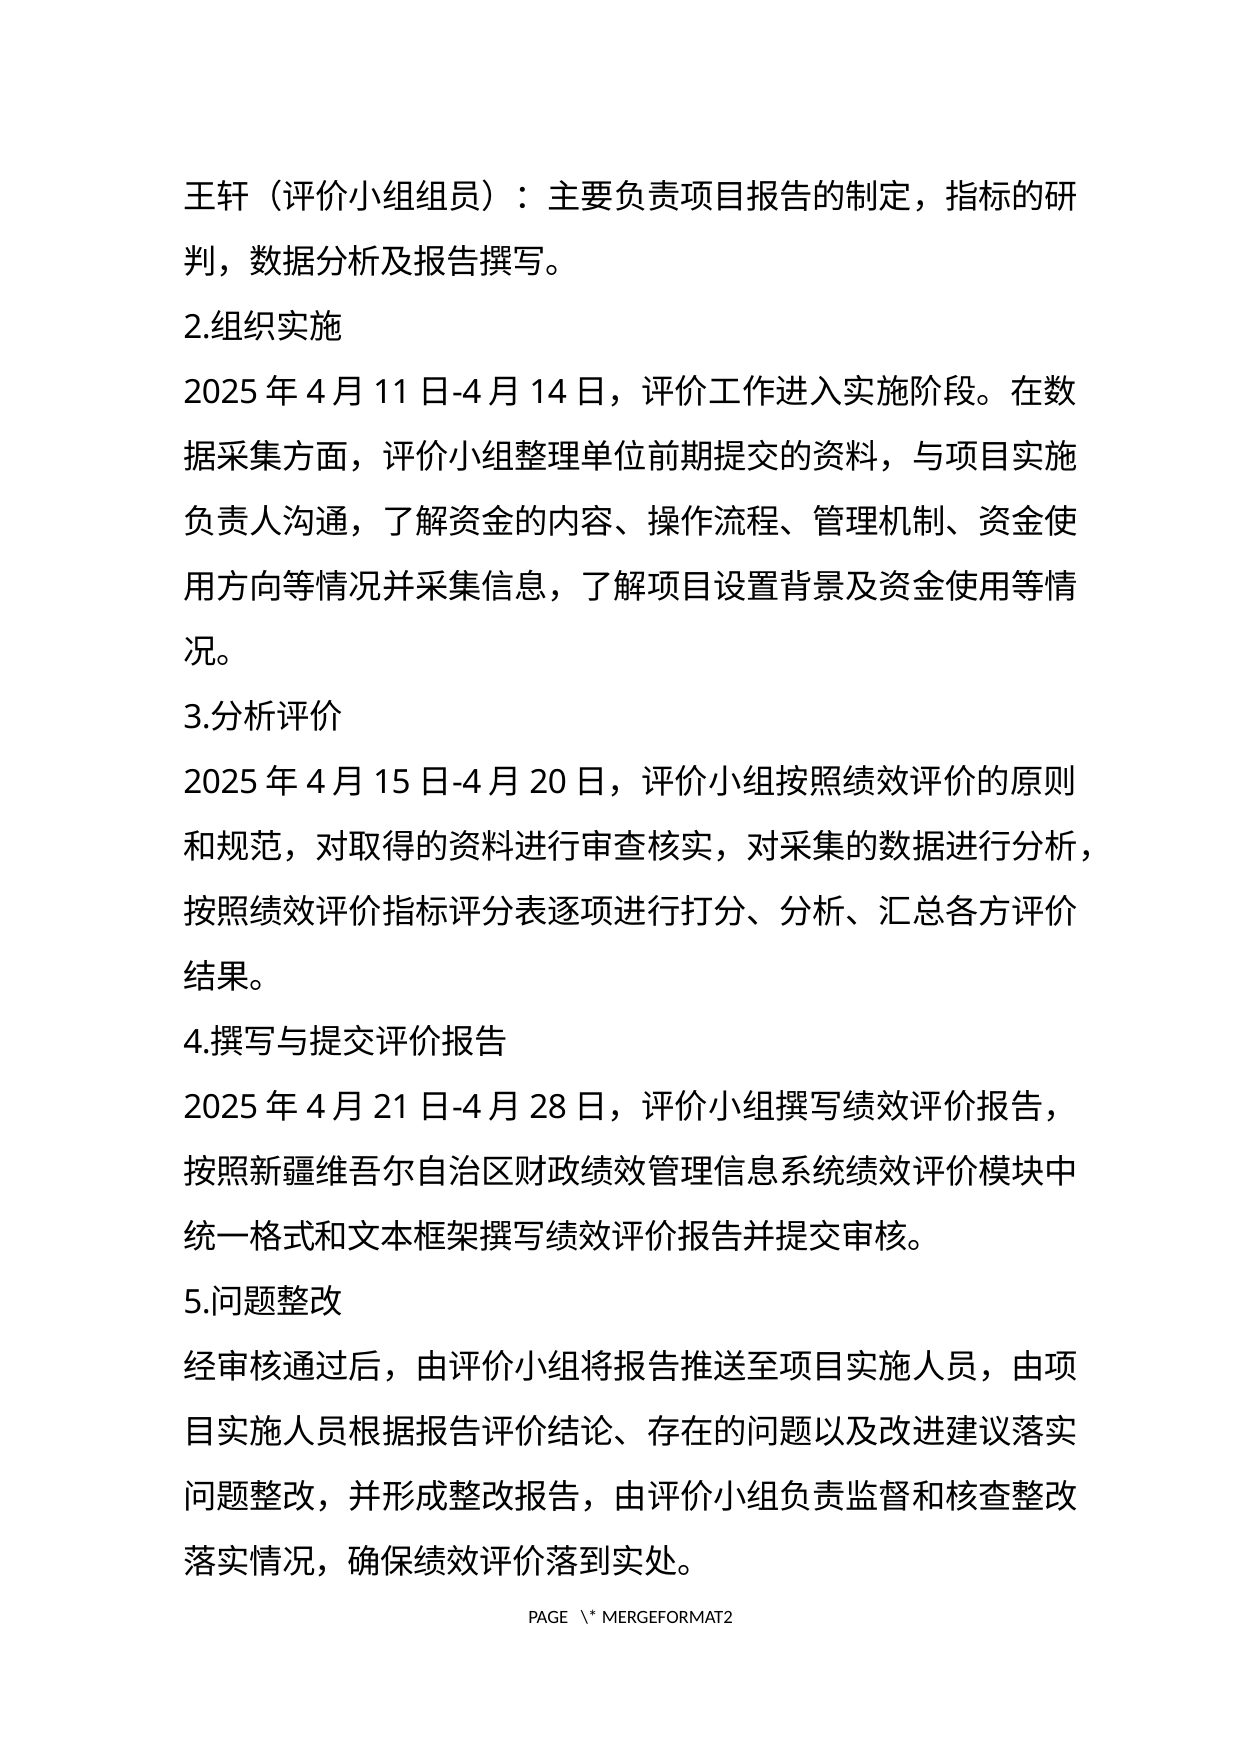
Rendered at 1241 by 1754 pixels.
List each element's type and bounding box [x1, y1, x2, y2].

text [183, 162, 1078, 1592]
